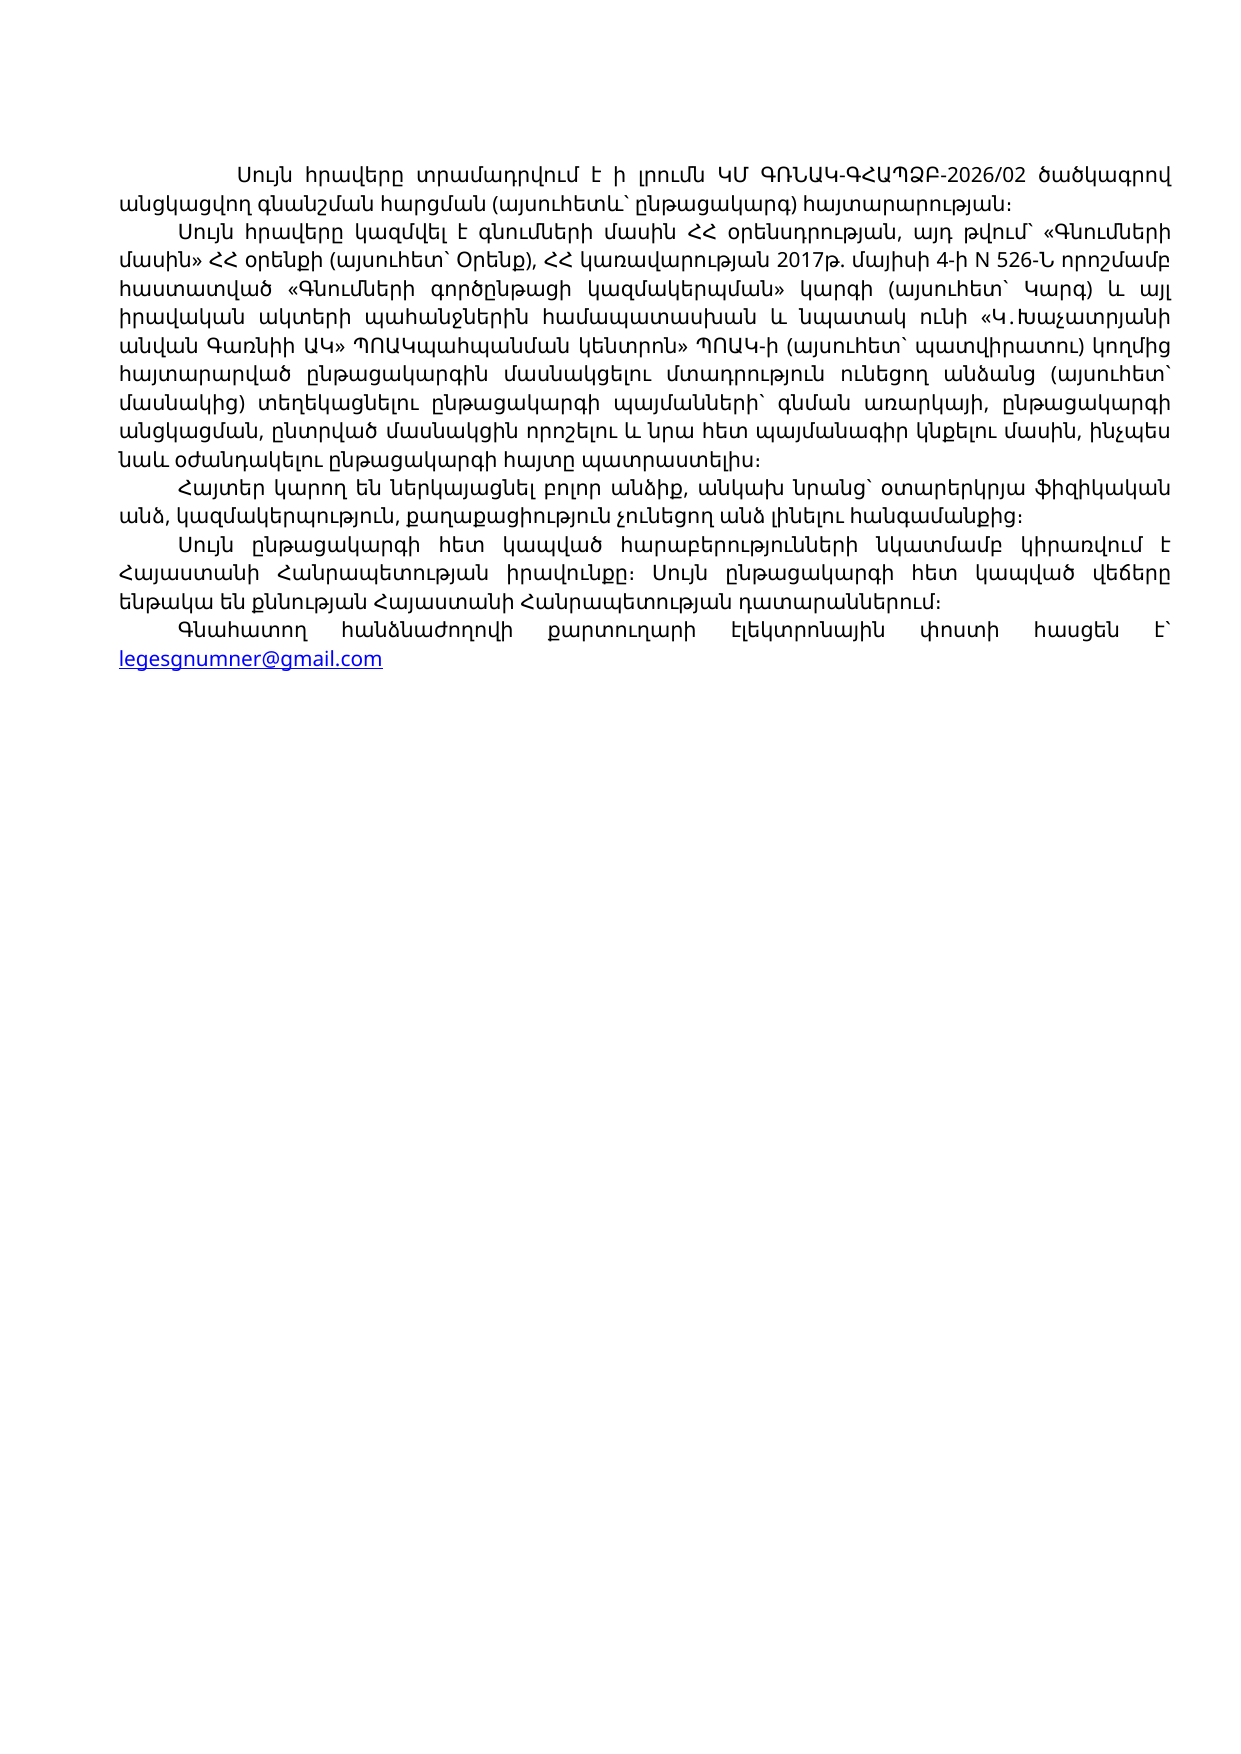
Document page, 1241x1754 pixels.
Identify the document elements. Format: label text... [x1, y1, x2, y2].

text Սույն հրավերը տրամադրվում է ի լրումն ԿՄ ԳՌՆԱԿ-ԳՀԱՊՁԲ-2026/02 ծածկագրով անցկացվող գնանշման հարցման (այսուհետև` ընթացակարգ) հայտարարության։ [118, 160, 1171, 217]
text Սույն հրավերը կազմվել է գնումների մասին ՀՀ օրենսդրության, այդ թվում` «Գնումների մասին» ՀՀ օրենքի (այսուհետ` Օրենք), ՀՀ կառավարության 2017թ. մայիսի 4-ի N 526-Ն որոշմամբ հաստատված «Գնումների գործընթացի կազմակերպման» կարգի (այսուհետ` Կարգ) և այլ իրավական ակտերի պահանջներին համապատասխան և նպատակ ունի «Կ․Խաչատրյանի անվան Գառնիի ԱԿ» ՊՈԱԿպահպանման կենտրոն» ՊՈԱԿ-ի (այսուհետ` պատվիրատու) կողմից հայտարարված ընթացակարգին մասնակցելու մտադրություն ունեցող անձանց (այսուհետ` մասնակից) տեղեկացնելու ընթացակարգի պայմանների` գնման առարկայի, ընթացակարգի անցկացման, ընտրված մասնակցին որոշելու և նրա հետ պայմանագիր կնքելու մասին, ինչպես նաև օժանդակելու ընթացակարգի հայտը պատրաստելիս։ [118, 217, 1171, 473]
text Հայտեր կարող են ներկայացնել բոլոր անձիք, անկախ նրանց` օտարերկրյա ֆիզիկական անձ, կազմակերպություն, քաղաքացիություն չունեցող անձ լինելու հանգամանքից։ [118, 473, 1171, 530]
text Գնահատող հանձնաժողովի քարտուղարի էլեկտրոնային փոստի հասցեն է` legesgnumner@gmail.com [118, 615, 1171, 672]
text Սույն ընթացակարգի հետ կապված հարաբերությունների նկատմամբ կիրառվում է Հայաստանի Հանրապետության իրավունքը։ Սույն ընթացակարգի հետ կապված վեճերը ենթակա են քննության Հայաստանի Հանրապետության դատարաններում։ [118, 530, 1171, 615]
